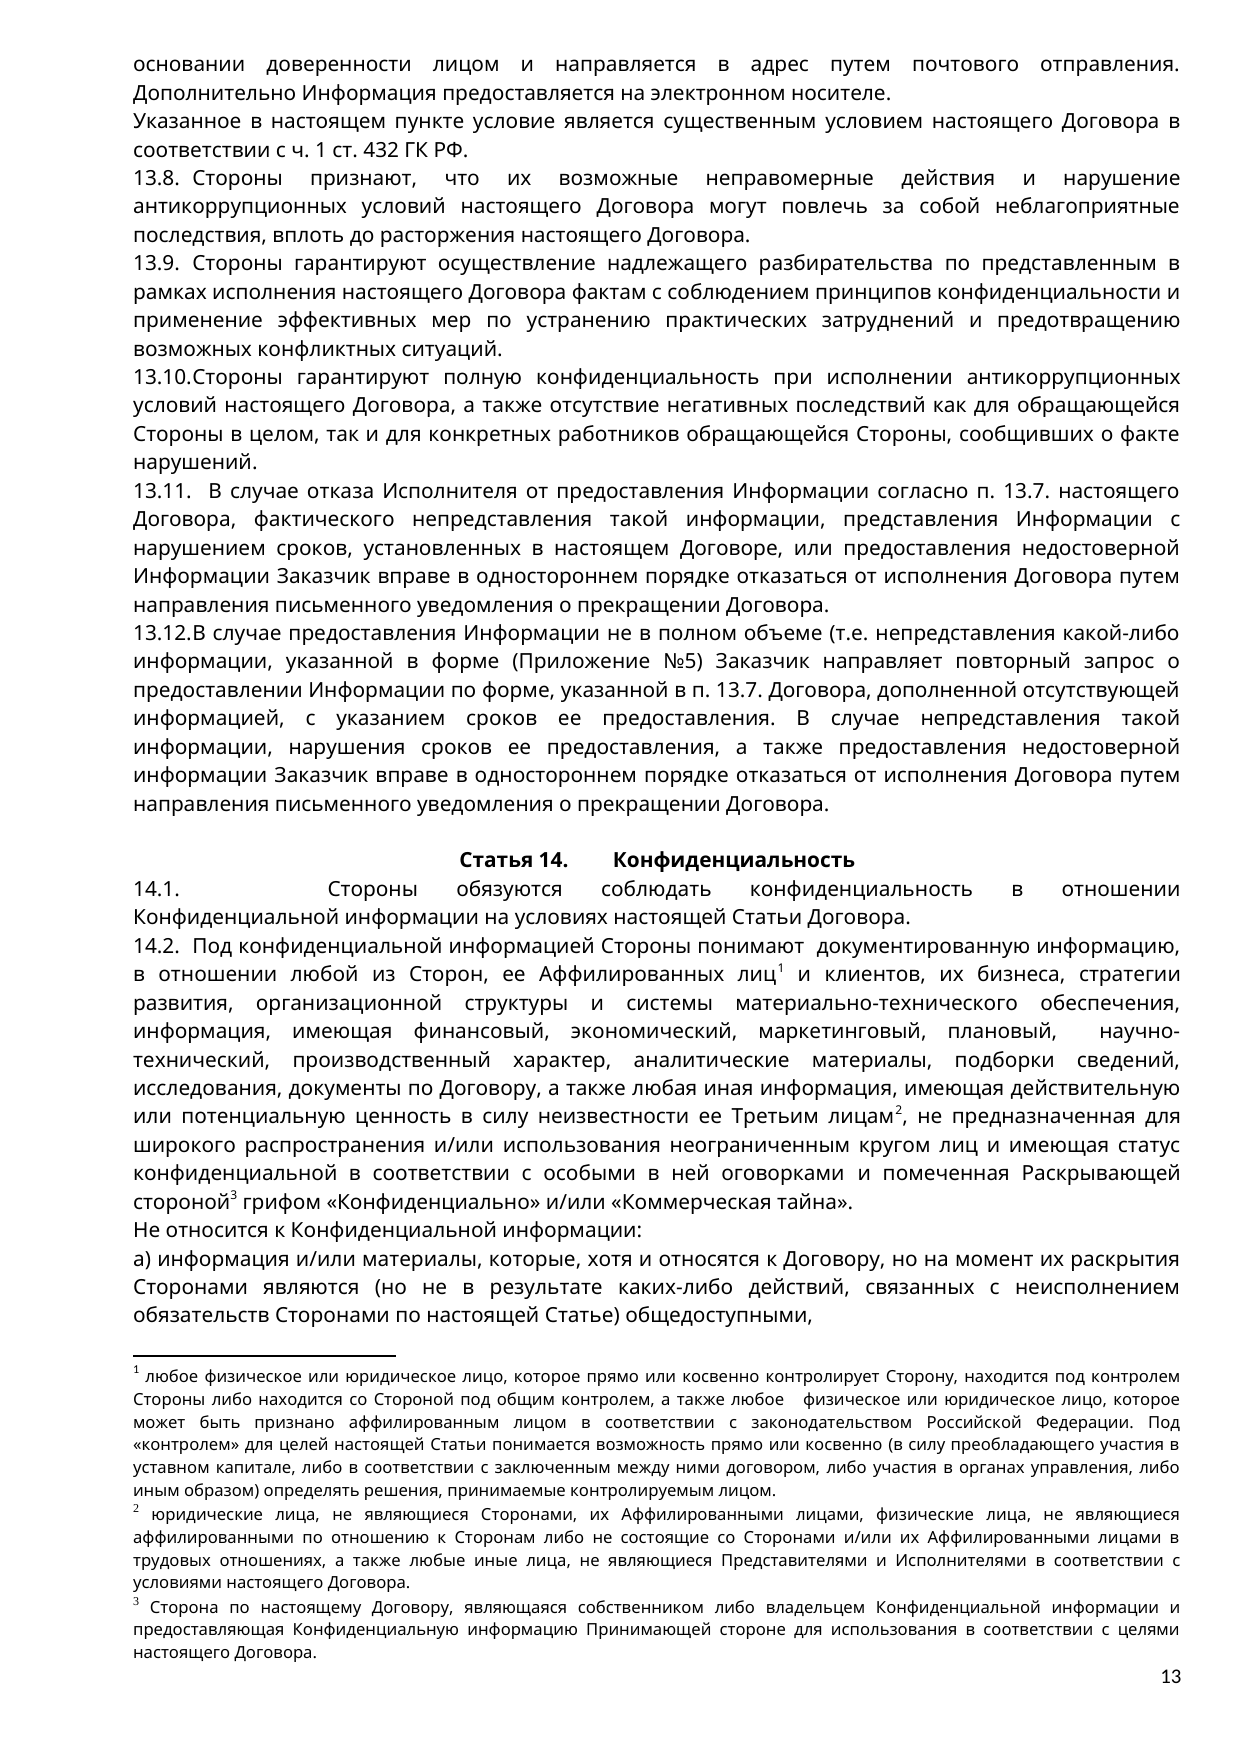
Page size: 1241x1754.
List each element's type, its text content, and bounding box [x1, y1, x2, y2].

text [133, 49, 1181, 106]
list Стороны гарантируют осуществление надлежащего разбирательства по представленным в рамках исполнения настоящего Договора фактам с соблюдением принципов конфиденциальности и применение эффективных мер по устранению практических затруднений и предотвращению возможных конфликтных ситуаций. [133, 248, 1181, 362]
list В случае предоставления Информации не в полном объеме (т.е. непредставления какой-либо информации, указанной в форме (Приложение №5) Заказчик направляет повторный запрос о предоставлении Информации по форме, указанной в п. 13.7. Договора, дополненной отсутствующей информацией, с указанием сроков ее предоставления. В случае непредставления такой информации, нарушения сроков ее предоставления, а также предоставления недостоверной информации Заказчик вправе в одностороннем порядке отказаться от исполнения Договора путем направления письменного уведомления о прекращении Договора. [133, 618, 1181, 817]
list Указанное в настоящем пункте условие является существенным условием настоящего Договора в соответствии с ч. 1 ст. 432 ГК РФ. [133, 106, 1181, 163]
list Под конфиденциальной информацией Стороны понимают документированную информацию, в отношении любой из Сторон, ее Аффилированных лиц и клиентов, их бизнеса, стратегии развития, организационной структуры и системы материально-технического обеспечения, информация, имеющая финансовый, экономический, маркетинговый, плановый, научно-технический, производственный характер, аналитические материалы, подборки сведений, исследования, документы по Договору, а также любая иная информация, имеющая действительную или потенциальную ценность в силу неизвестности ее Третьим лицам, не предназначенная для широкого распространения и/или использования неограниченным кругом лиц и имеющая статус конфиденциальной в соответствии с особыми в ней оговорками и помеченная Раскрывающей стороной грифом «Конфиденциально» и/или «Коммерческая тайна». [133, 931, 1181, 1215]
text Не относится к Конфиденциальной информации: [133, 1215, 1181, 1244]
list Стороны обязуются соблюдать конфиденциальность в отношении Конфиденциальной информации на условиях настоящей Статьи Договора. [133, 874, 1181, 931]
text а) информация и/или материалы, которые, хотя и относятся к Договору, но на момент их раскрытия Сторонами являются (но не в результате каких-либо действий, связанных с неисполнением обязательств Сторонами по настоящей Статье) общедоступными, [133, 1244, 1181, 1329]
list Стороны гарантируют полную конфиденциальность при исполнении антикоррупционных условий настоящего Договора, а также отсутствие негативных последствий как для обращающейся Стороны в целом, так и для конкретных работников обращающейся Стороны, сообщивших о факте нарушений. [133, 362, 1181, 476]
list Стороны признают, что их возможные неправомерные действия и нарушение антикоррупционных условий настоящего Договора могут повлечь за собой неблагоприятные последствия, вплоть до расторжения настоящего Договора. [133, 163, 1181, 248]
list В случае отказа Исполнителя от предоставления Информации согласно п. 13.7. настоящего Договора, фактического непредставления такой информации, представления Информации с нарушением сроков, установленных в настоящем Договоре, или предоставления недостоверной Информации Заказчик вправе в одностороннем порядке отказаться от исполнения Договора путем направления письменного уведомления о прекращении Договора. [133, 476, 1181, 618]
subtitle Конфиденциальность [133, 846, 1181, 874]
